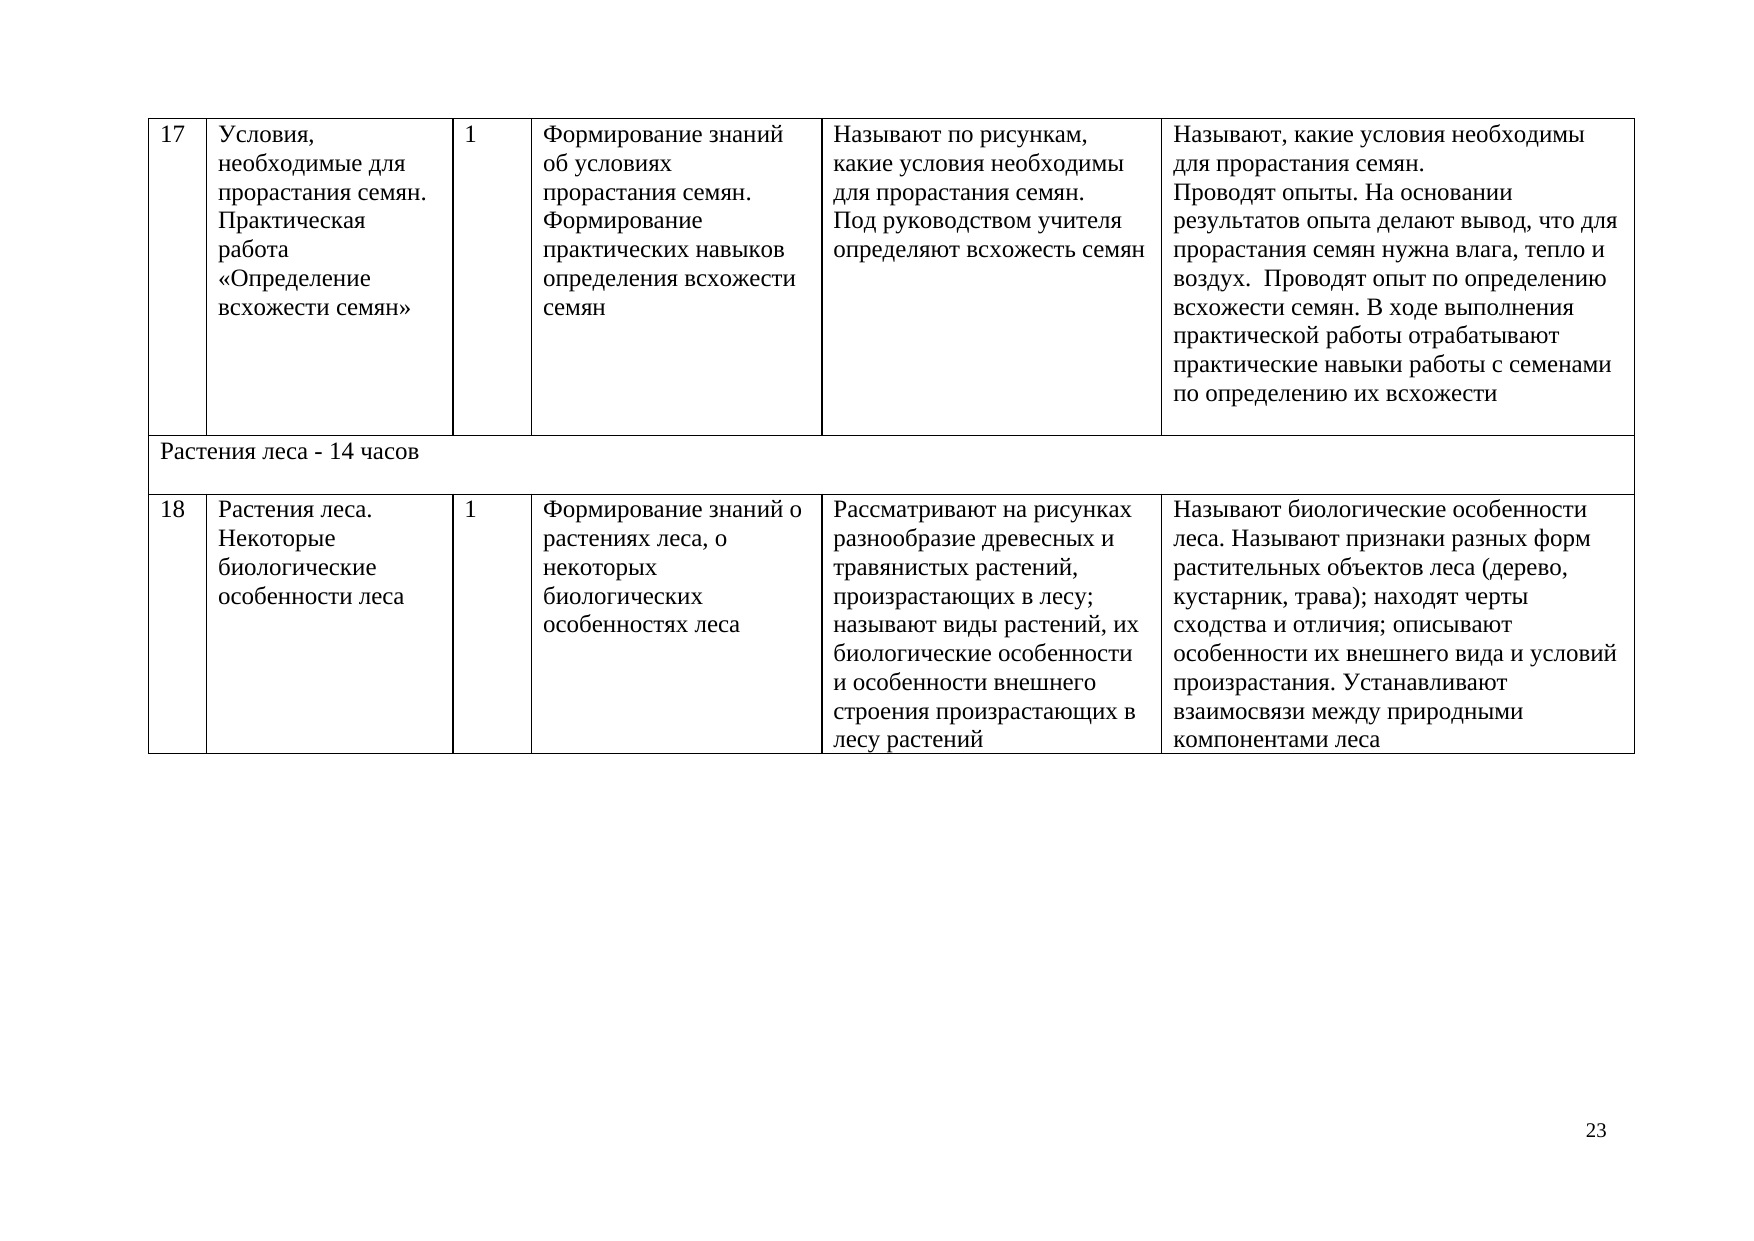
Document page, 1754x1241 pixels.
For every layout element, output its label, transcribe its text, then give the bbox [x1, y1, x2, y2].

table_cell Формирование знаний о растениях леса, о некоторых биологических особенностях леса [532, 495, 821, 753]
table_cell 1 [454, 495, 531, 753]
table_cell Условия, необходимые для прорастания семян. Практическая работа «Определение всхожести семян» [207, 119, 452, 435]
table_cell Называют, какие условия необходимы для прорастания семян. Проводят опыты. На основании результатов опыта делают вывод, что для прорастания семян нужна влага, тепло и воздух. Проводят опыт по определению всхожести семян. В ходе выполнения практической работы отрабатывают практические навыки работы с семенами по определению их всхожести [1162, 119, 1634, 435]
table_cell Называют по рисункам, какие условия необходимы для прорастания семян. Под руководством учителя определяют всхожесть семян [823, 119, 1161, 435]
table_cell Растения леса - 14 часов [149, 436, 1634, 493]
table_cell Рассматривают на рисунках разнообразие древесных и травянистых растений, произрастающих в лесу; называют виды растений, их биологические особенности и особенности внешнего строения произрастающих в лесу растений [823, 495, 1161, 753]
table_cell Формирование знаний об условиях прорастания семян. Формирование практических навыков определения всхожести семян [532, 119, 821, 435]
table_cell Растения леса. Некоторые биологические особенности леса [207, 495, 452, 753]
table_cell 17 [149, 119, 206, 435]
table_cell 18 [149, 495, 206, 753]
table_cell 1 [454, 119, 531, 435]
table_cell Называют биологические особенности леса. Называют признаки разных форм растительных объектов леса (дерево, кустарник, трава); находят черты сходства и отличия; описывают особенности их внешнего вида и условий произрастания. Устанавливают взаимосвязи между природными компонентами леса [1162, 495, 1634, 753]
